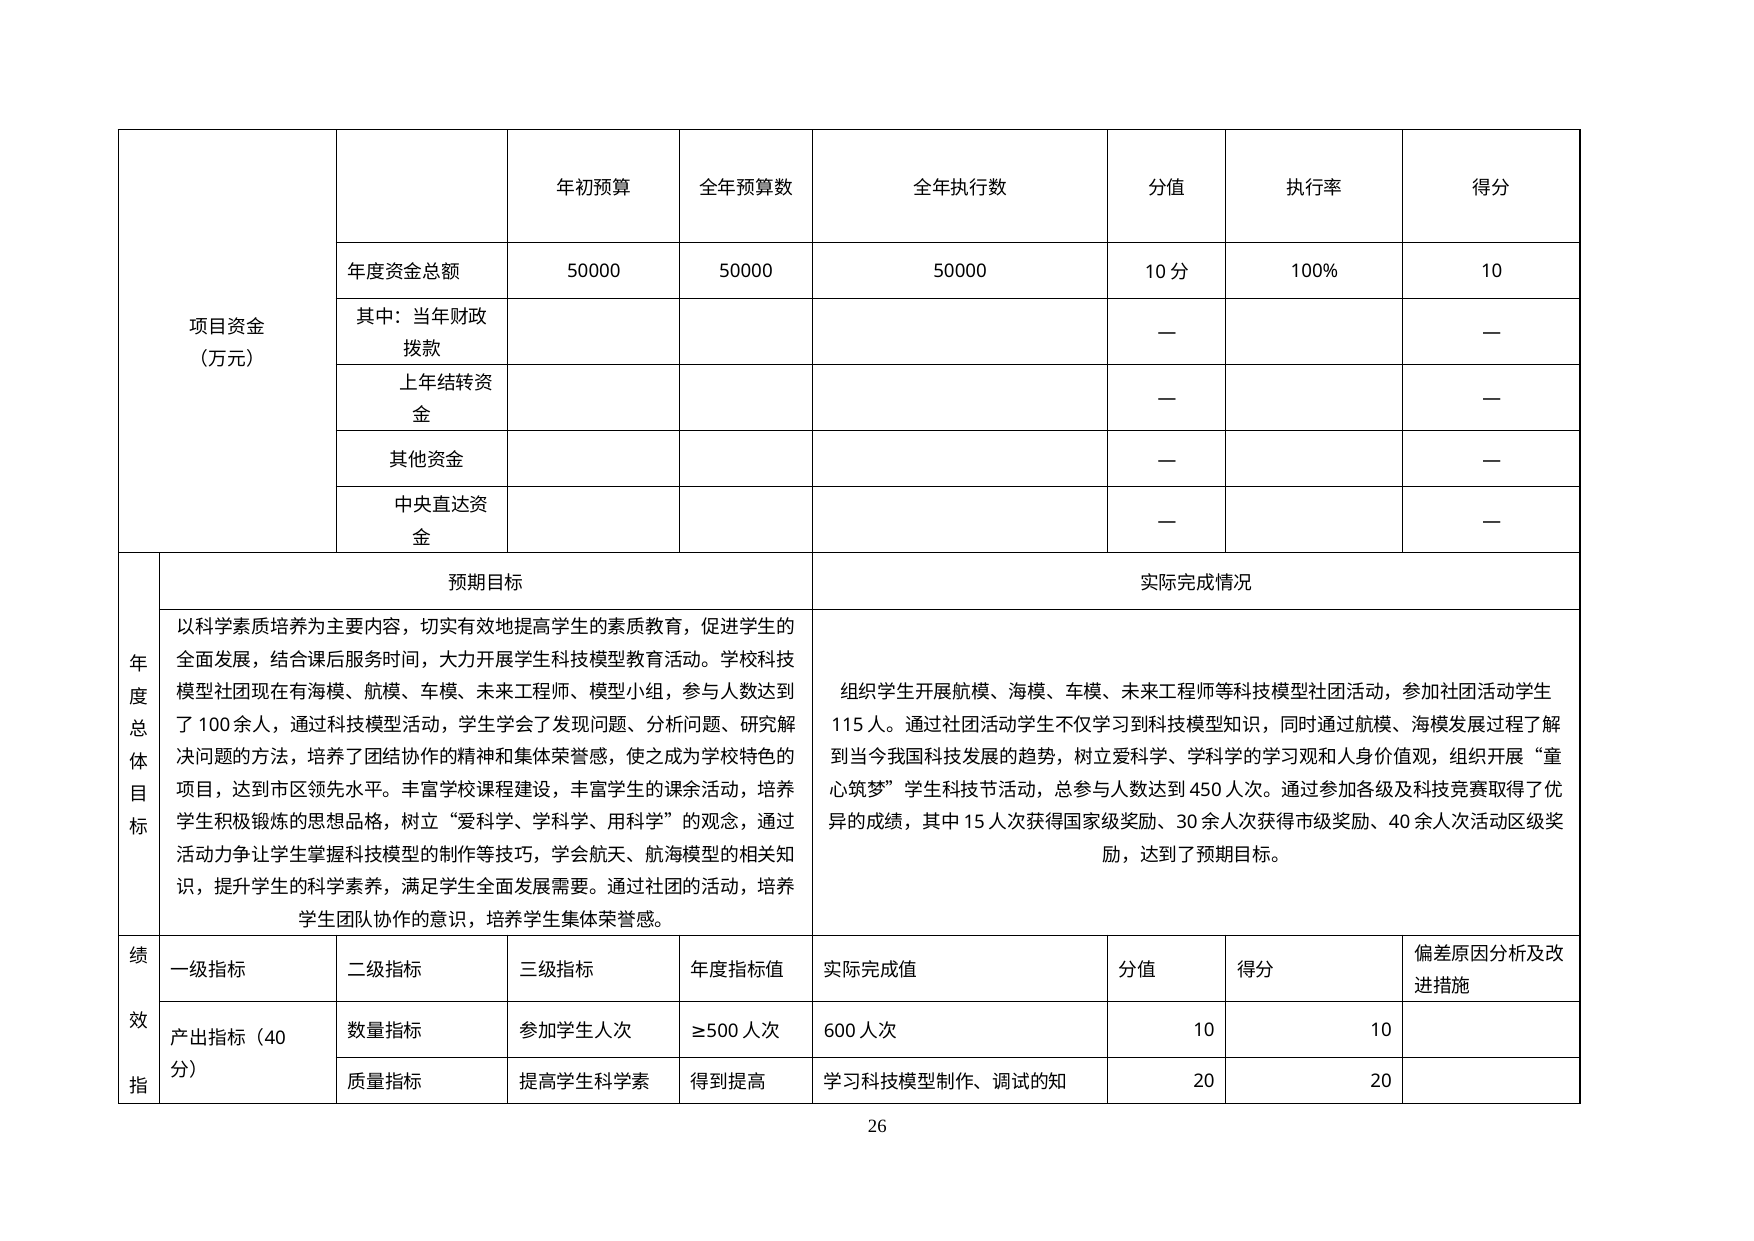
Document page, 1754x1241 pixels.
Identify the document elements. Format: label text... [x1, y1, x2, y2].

table_cell [680, 431, 812, 486]
table_cell 年度资金总额 [337, 243, 507, 298]
table_cell 50000 [680, 243, 812, 298]
table_cell 10 [1108, 1002, 1225, 1057]
table_cell 全年执行数 [813, 130, 1107, 242]
table_cell 二级指标 [337, 936, 507, 1001]
table_cell [813, 431, 1107, 486]
table_cell 一级指标 [160, 936, 336, 1001]
table_cell [337, 130, 507, 242]
table_cell [680, 487, 812, 552]
table_cell [813, 365, 1107, 430]
table_cell ≥500人次 [680, 1002, 812, 1057]
table_cell [1226, 487, 1402, 552]
table_cell — [1403, 487, 1579, 552]
table_cell 组织学生开展航模、海模、车模、未来工程师等科技模型社团活动，参加社团活动学生115人。通过社团活动学生不仅学习到科技模型知识，同时通过航模、海模发展过程了解到当今我国科技发展的趋势，树立爱科学、学科学的学习观和人身价值观，组织开展“童心筑梦”学生科技节活动，总参与人数达到450人次。通过参加各级及科技竞赛取得了优异的成绩，其中15人次获得国家级奖励、30余人次获得市级奖励、40余人次活动区级奖励，达到了预期目标。 [813, 610, 1579, 934]
table_cell [813, 487, 1107, 552]
table_cell [508, 487, 679, 552]
table_cell 其他资金 [337, 431, 507, 486]
table_cell [1226, 431, 1402, 486]
table_cell 分值 [1108, 130, 1225, 242]
table_cell [1403, 1002, 1579, 1057]
table_cell — [1403, 365, 1579, 430]
table_cell 上年结转资金 [337, 365, 507, 430]
table_cell 20 [1108, 1058, 1225, 1103]
table_cell 产出指标（40分） [160, 1002, 336, 1103]
table_cell 提高学生科学素养 [508, 1058, 679, 1103]
table_cell 分值 [1108, 936, 1225, 1001]
table_cell 600人次 [813, 1002, 1107, 1057]
table_cell 得分 [1403, 130, 1579, 242]
table_cell 10分 [1108, 243, 1225, 298]
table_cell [813, 1058, 1107, 1103]
table_cell 其中：当年财政拨款 [337, 299, 507, 364]
table_cell — [1108, 365, 1225, 430]
table_cell [1226, 299, 1402, 364]
table_cell 绩 效 指 标 [119, 936, 159, 1103]
table_cell 20 [1226, 1058, 1402, 1103]
table_cell 得到提高 [680, 1058, 812, 1103]
table_cell 三级指标 [508, 936, 679, 1001]
table_cell 以科学素质培养为主要内容，切实有效地提高学生的素质教育，促进学生的全面发展，结合课后服务时间，大力开展学生科技模型教育活动。学校科技模型社团现在有海模、航模、车模、未来工程师、模型小组，参与人数达到了100余人，通过科技模型活动，学生学会了发现问题、分析问题、研究解决问题的方法，培养了团结协作的精神和集体荣誉感，使之成为学校特色的项目，达到市区领先水平。丰富学校课程建设，丰富学生的课余活动，培养学生积极锻炼的思想品格，树立“爱科学、学科学、用科学”的观念，通过活动力争让学生掌握科技模型的制作等技巧，学会航天、航海模型的相关知识，提升学生的科学素养，满足学生全面发展需要。通过社团的活动，培养学生团队协作的意识，培养学生集体荣誉感。 [160, 610, 812, 934]
table_cell 100% [1226, 243, 1402, 298]
table_cell 质量指标 [337, 1058, 507, 1103]
table_cell — [1108, 487, 1225, 552]
table_cell 50000 [813, 243, 1107, 298]
table_cell 参加学生人次 [508, 1002, 679, 1057]
table_cell 年度指标值 [680, 936, 812, 1001]
table_cell 实际完成情况 [813, 553, 1579, 608]
table_cell [508, 365, 679, 430]
table_cell 项目资金 （万元） [119, 130, 336, 552]
table_cell [680, 299, 812, 364]
table_cell 数量指标 [337, 1002, 507, 1057]
table_cell 10 [1226, 1002, 1402, 1057]
table_cell 得分 [1226, 936, 1402, 1001]
table_cell [508, 431, 679, 486]
table_cell 偏差原因分析及改进措施 [1403, 936, 1579, 1001]
table_cell 实际完成值 [813, 936, 1107, 1001]
table_cell [1226, 365, 1402, 430]
table_cell [680, 365, 812, 430]
table_cell 中央直达资金 [337, 487, 507, 552]
table_cell [508, 299, 679, 364]
table_cell [813, 299, 1107, 364]
table_cell — [1403, 431, 1579, 486]
table_cell 全年预算数 [680, 130, 812, 242]
table_cell 10 [1403, 243, 1579, 298]
table_cell 预期目标 [160, 553, 812, 608]
table_cell — [1403, 299, 1579, 364]
table_cell [1403, 1058, 1579, 1103]
table_cell 年初预算 [508, 130, 679, 242]
table_cell 年度总体目标 [119, 553, 159, 934]
table_cell — [1108, 431, 1225, 486]
table_cell 50000 [508, 243, 679, 298]
table_cell 执行率 [1226, 130, 1402, 242]
table_cell — [1108, 299, 1225, 364]
